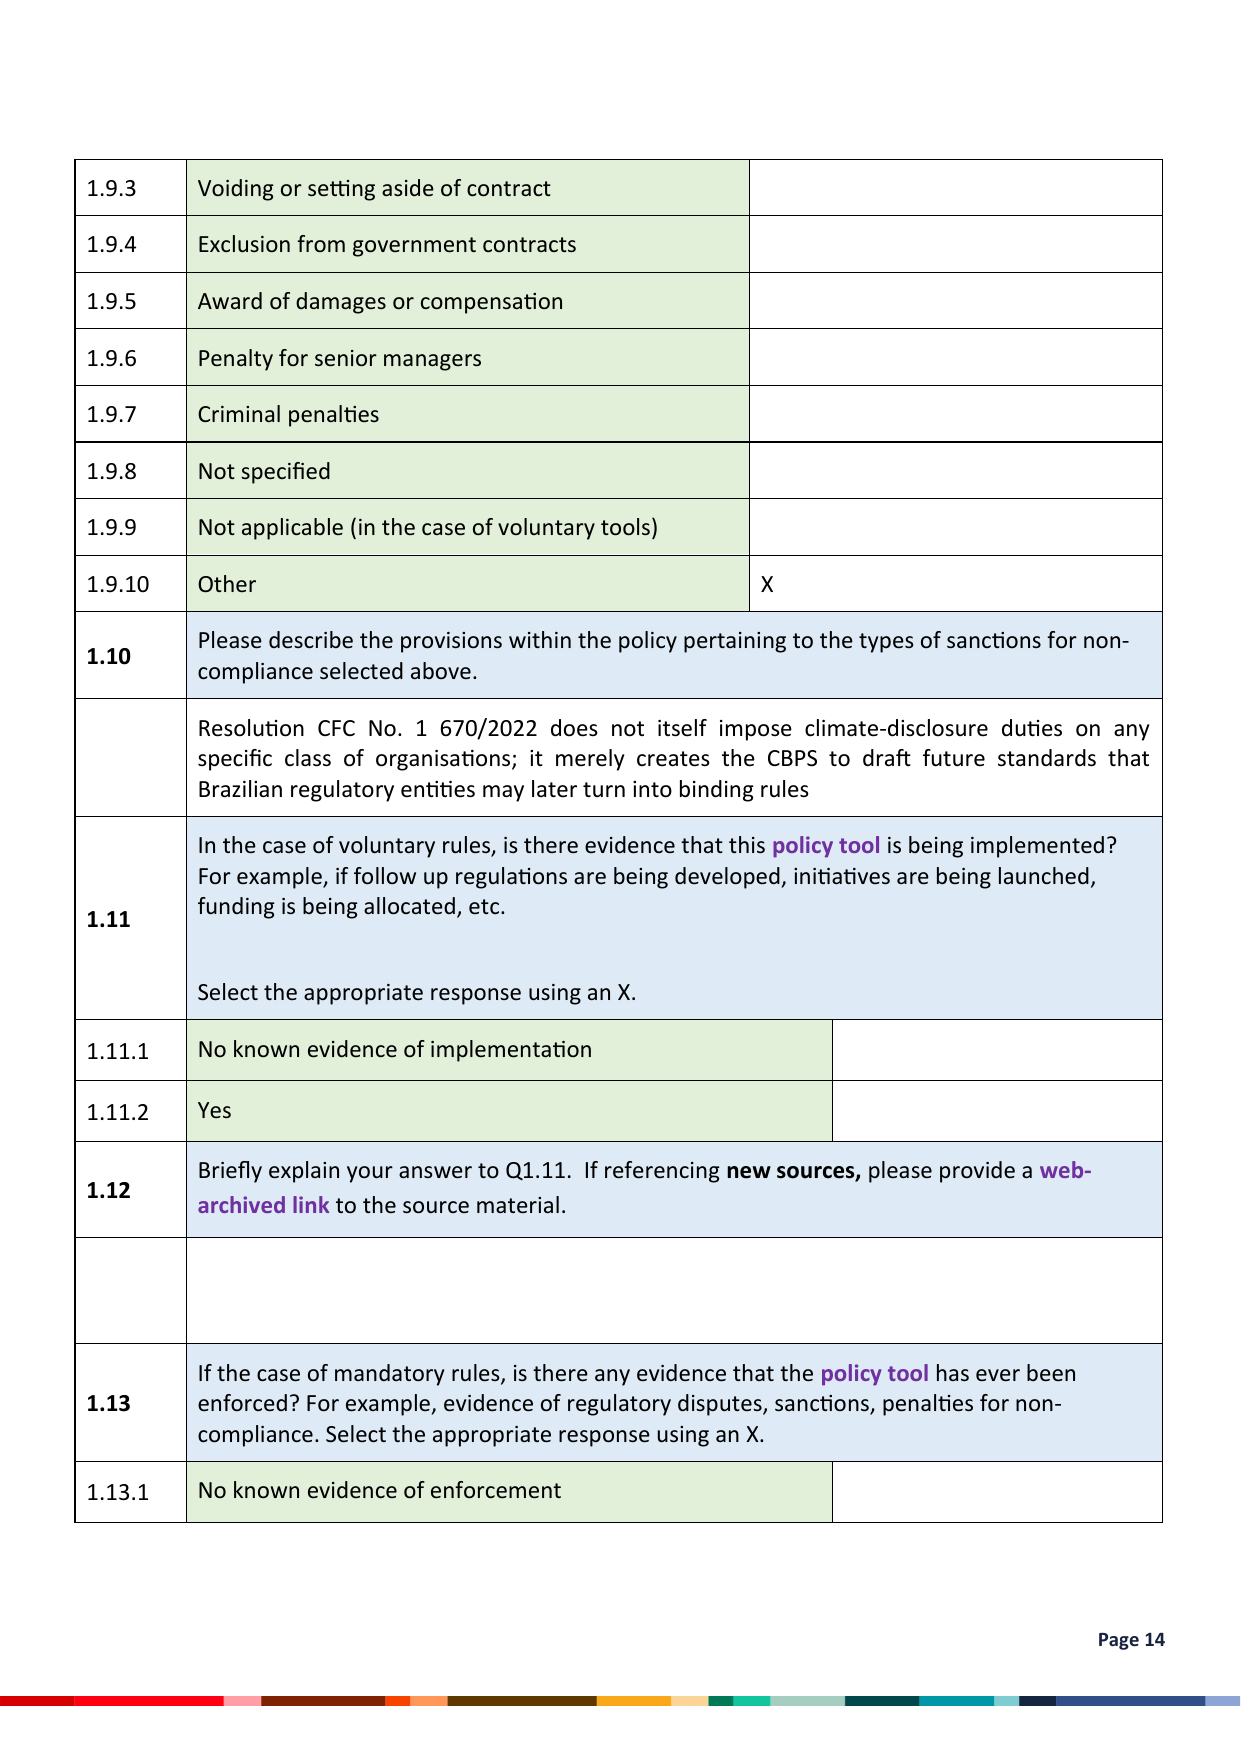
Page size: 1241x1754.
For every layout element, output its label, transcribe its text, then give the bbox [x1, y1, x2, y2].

table_cell [833, 1020, 1162, 1080]
picture [0, 1696, 1241, 1706]
table_cell Not applicable (in the case of voluntary tools) [187, 499, 749, 554]
table_cell 1.10 [76, 612, 186, 698]
table_cell [750, 216, 1162, 272]
table_cell 1.13.1 [76, 1462, 186, 1522]
table_cell 1.11.2 [76, 1081, 186, 1141]
table_cell [750, 443, 1162, 498]
table_cell Other [187, 556, 749, 611]
table_cell 1.9.4 [76, 216, 186, 272]
table_cell In the case of voluntary rules, is there evidence that this policy tool is being implemented? For example, if follow up regulations are being developed, initiatives are being launched, funding is being allocated, etc. Select the appropriate response using an X. [187, 817, 1162, 1019]
table_cell Voiding or setting aside of contract [187, 160, 749, 215]
table_cell Criminal penalties [187, 386, 749, 441]
table_cell [750, 329, 1162, 385]
table_cell Please describe the provisions within the policy pertaining to the types of sanctions for non-compliance selected above. [187, 612, 1162, 698]
table_cell Penalty for senior managers [187, 329, 749, 385]
table_cell Not specified [187, 443, 749, 498]
table_cell 1.9.7 [76, 386, 186, 441]
table_cell [76, 699, 186, 816]
table_cell 1.9.3 [76, 160, 186, 215]
table_cell [750, 160, 1162, 215]
table_cell [187, 1238, 1162, 1343]
table_cell 1.11.1 [76, 1020, 186, 1080]
table_cell 1.9.6 [76, 329, 186, 385]
table_cell 1.9.10 [76, 556, 186, 611]
table_cell [76, 1238, 186, 1343]
table_cell No known evidence of enforcement [187, 1462, 832, 1522]
table_cell X [750, 556, 1162, 611]
table_cell 1.9.5 [76, 273, 186, 328]
table_cell Briefly explain your answer to Q1.11. If referencing new sources, please provide a web-archived link to the source material. [187, 1142, 1162, 1237]
table_cell 1.9.9 [76, 499, 186, 554]
table_cell [750, 386, 1162, 441]
table_cell [833, 1462, 1162, 1522]
table_cell [833, 1081, 1162, 1141]
table_cell 1.9.8 [76, 443, 186, 498]
table_cell 1.11 [76, 817, 186, 1019]
table_cell Award of damages or compensation [187, 273, 749, 328]
table_cell Exclusion from government contracts [187, 216, 749, 272]
table_cell 1.13 [76, 1344, 186, 1461]
table_cell 1.12 [76, 1142, 186, 1237]
table_cell Yes [187, 1081, 832, 1141]
table_cell No known evidence of implementation [187, 1020, 832, 1080]
table_cell [750, 499, 1162, 554]
table_cell Resolution CFC No. 1 670/2022 does not itself impose climate-disclosure duties on any specific class of organisations; it merely creates the CBPS to draft future standards that Brazilian regulatory entities may later turn into binding rules [187, 699, 1162, 816]
table_cell [750, 273, 1162, 328]
table_cell If the case of mandatory rules, is there any evidence that the policy tool has ever been enforced? For example, evidence of regulatory disputes, sanctions, penalties for non-compliance. Select the appropriate response using an X. [187, 1344, 1162, 1461]
